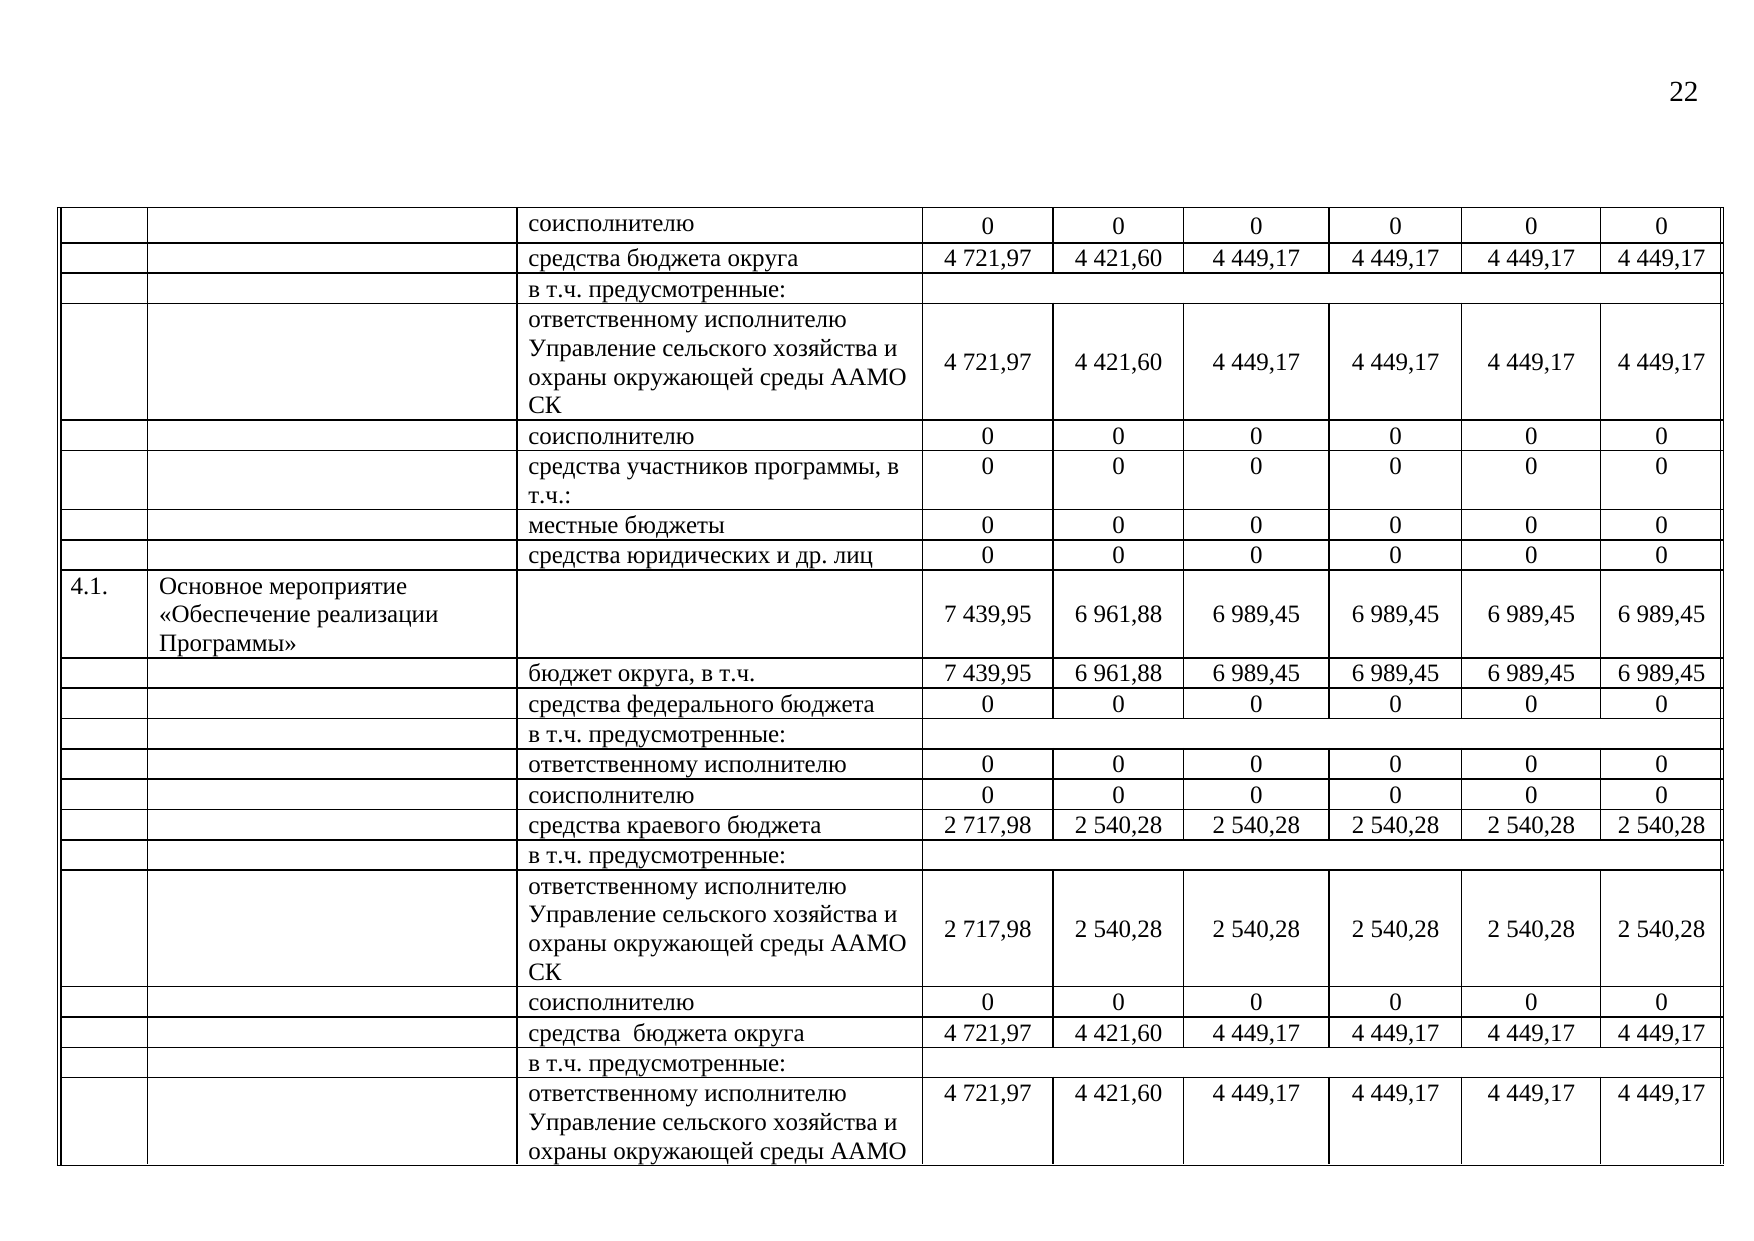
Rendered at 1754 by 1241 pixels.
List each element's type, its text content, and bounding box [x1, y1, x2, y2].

table_cell 6 989,45 [1462, 571, 1600, 657]
table_cell 0 [1462, 780, 1600, 808]
table_cell 0 [923, 987, 1052, 1016]
table_cell средства краевого бюджета [518, 810, 922, 839]
table_cell 0 [1462, 451, 1600, 508]
table_cell 2 540,28 [1184, 871, 1328, 986]
table_cell 0 [1054, 510, 1183, 539]
table_cell 0 [923, 421, 1052, 449]
table_cell 0 [1330, 421, 1461, 449]
table_cell [62, 244, 147, 272]
table_cell 0 [1054, 451, 1183, 508]
table_cell 2 540,28 [1601, 871, 1720, 986]
table_cell 0 [1462, 987, 1600, 1016]
table_cell 0 [923, 541, 1052, 569]
table_cell 2 540,28 [1601, 810, 1720, 839]
table_cell 0 [923, 451, 1052, 508]
table_cell 2 540,28 [1462, 810, 1600, 839]
table_cell 4 449,17 [1184, 304, 1328, 419]
table_cell 0 [1601, 510, 1720, 539]
table_cell 4 449,17 [1462, 304, 1600, 419]
table_cell [62, 871, 147, 986]
table_cell [62, 987, 147, 1016]
table_cell 4 449,17 [1462, 1018, 1600, 1046]
table_cell [148, 1078, 516, 1164]
table_cell 0 [1330, 208, 1461, 242]
table_cell [148, 841, 516, 869]
table_cell 6 989,45 [1184, 571, 1328, 657]
table_cell 7 439,95 [923, 571, 1052, 657]
table_cell 0 [1601, 541, 1720, 569]
table_cell 0 [1330, 541, 1461, 569]
table_cell 0 [1054, 541, 1183, 569]
table_cell 4 449,17 [1462, 1078, 1600, 1164]
table_cell [148, 871, 516, 986]
table_cell 0 [1184, 987, 1328, 1016]
table_cell [518, 571, 922, 657]
table_cell в т.ч. предусмотренные: [518, 274, 922, 303]
table_cell [62, 1078, 147, 1164]
table_cell 0 [1462, 510, 1600, 539]
table_cell [148, 987, 516, 1016]
table_cell 0 [923, 750, 1052, 778]
table_cell 4 449,17 [1601, 244, 1720, 272]
table_cell 4 449,17 [1462, 244, 1600, 272]
table_cell [923, 274, 1720, 303]
table_cell средства юридических и др. лиц [518, 541, 922, 569]
table_cell 0 [923, 510, 1052, 539]
table_cell [148, 719, 516, 748]
table_cell 6 989,45 [1184, 659, 1328, 687]
table_cell 2 540,28 [1054, 871, 1183, 986]
table_cell [62, 1018, 147, 1046]
table_cell [62, 810, 147, 839]
table_cell [148, 780, 516, 808]
table_cell 2 540,28 [1462, 871, 1600, 986]
table_cell средства бюджета округа [518, 1018, 922, 1046]
table_cell [923, 841, 1720, 869]
table_cell [148, 421, 516, 449]
table_cell 4 449,17 [1330, 244, 1461, 272]
table_cell соисполнителю [518, 987, 922, 1016]
table_cell 4 721,97 [923, 304, 1052, 419]
table_cell [148, 510, 516, 539]
table_cell 2 717,98 [923, 810, 1052, 839]
table_cell 4 721,97 [923, 1018, 1052, 1046]
table_cell 2 540,28 [1330, 810, 1461, 839]
table_cell 0 [1184, 421, 1328, 449]
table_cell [518, 1078, 922, 1164]
table_cell 4 721,97 [923, 244, 1052, 272]
table_cell [62, 541, 147, 569]
table_cell 0 [1184, 451, 1328, 508]
table_cell 6 989,45 [1462, 659, 1600, 687]
table_cell [62, 421, 147, 449]
table_cell [148, 208, 516, 242]
table_cell [62, 304, 147, 419]
table_cell 0 [1184, 780, 1328, 808]
table_cell [148, 1048, 516, 1077]
table_cell 0 [1054, 689, 1183, 718]
table_cell [148, 541, 516, 569]
table_cell 0 [1330, 689, 1461, 718]
table_cell 0 [1054, 780, 1183, 808]
table_cell [148, 1018, 516, 1046]
table_cell [148, 274, 516, 303]
table_cell 4 721,97 [923, 1078, 1052, 1164]
table_cell 0 [1601, 780, 1720, 808]
table_cell 0 [1184, 689, 1328, 718]
table_cell 4 421,60 [1054, 304, 1183, 419]
table_cell 6 961,88 [1054, 571, 1183, 657]
table_cell 0 [1462, 541, 1600, 569]
table_cell 4.1. [62, 571, 147, 657]
table_cell Основное мероприятие «Обеспечение реализации Программы» [148, 571, 516, 657]
table_cell [62, 780, 147, 808]
table_cell 4 449,17 [1184, 1018, 1328, 1046]
table_cell [148, 451, 516, 508]
table_cell 4 421,60 [1054, 1018, 1183, 1046]
table_cell 2 540,28 [1184, 810, 1328, 839]
table_cell 0 [1330, 780, 1461, 808]
table_cell 0 [1601, 421, 1720, 449]
table_cell [62, 510, 147, 539]
table_cell 2 717,98 [923, 871, 1052, 986]
table_cell [62, 719, 147, 748]
table_cell 2 540,28 [1330, 871, 1461, 986]
table_cell 0 [923, 689, 1052, 718]
table_cell [148, 244, 516, 272]
table_cell 4 449,17 [1184, 244, 1328, 272]
table_cell 0 [1601, 689, 1720, 718]
table_cell 4 449,17 [1601, 1018, 1720, 1046]
table_cell 6 989,45 [1601, 659, 1720, 687]
table_cell 0 [1601, 750, 1720, 778]
table_cell [62, 659, 147, 687]
table_cell 6 989,45 [1330, 659, 1461, 687]
table_cell в т.ч. предусмотренные: [518, 719, 922, 748]
table_cell 0 [1330, 750, 1461, 778]
table_cell 4 449,17 [1330, 1078, 1461, 1164]
table_cell 0 [1330, 987, 1461, 1016]
table_cell местные бюджеты [518, 510, 922, 539]
table_cell 0 [1462, 208, 1600, 242]
table_cell 0 [1054, 987, 1183, 1016]
table_cell [62, 841, 147, 869]
table_cell 4 449,17 [1330, 304, 1461, 419]
table_cell 7 439,95 [923, 659, 1052, 687]
table_cell 4 449,17 [1601, 304, 1720, 419]
table_cell 0 [1462, 421, 1600, 449]
table_cell 6 989,45 [1601, 571, 1720, 657]
table_cell 0 [1601, 451, 1720, 508]
table_cell ответственному исполнителю [518, 750, 922, 778]
table_cell [62, 208, 147, 242]
table_cell 6 989,45 [1330, 571, 1461, 657]
table_cell соисполнителю [518, 208, 922, 242]
table_cell 6 961,88 [1054, 659, 1183, 687]
table_cell средства бюджета округа [518, 244, 922, 272]
table_cell бюджет округа, в т.ч. [518, 659, 922, 687]
table_cell 0 [1330, 510, 1461, 539]
table_cell соисполнителю [518, 780, 922, 808]
table_cell соисполнителю [518, 421, 922, 449]
table_cell 0 [1330, 451, 1461, 508]
table_cell средства участников программы, в т.ч.: [518, 451, 922, 508]
table_cell [148, 750, 516, 778]
table_cell 0 [1054, 208, 1183, 242]
table_cell 0 [1054, 421, 1183, 449]
table_cell [62, 750, 147, 778]
table_cell 0 [1462, 750, 1600, 778]
table_cell 0 [1601, 208, 1720, 242]
table_cell в т.ч. предусмотренные: [518, 841, 922, 869]
table_cell 0 [1184, 208, 1328, 242]
table_cell [148, 659, 516, 687]
table_cell [148, 810, 516, 839]
table_cell средства федерального бюджета [518, 689, 922, 718]
table_cell 4 449,17 [1330, 1018, 1461, 1046]
table_cell [148, 304, 516, 419]
table_cell [62, 451, 147, 508]
table_cell 0 [923, 780, 1052, 808]
table_cell 0 [1601, 987, 1720, 1016]
table_cell 0 [1184, 510, 1328, 539]
table_cell [62, 689, 147, 718]
table_cell 0 [923, 208, 1052, 242]
table_cell [62, 1048, 147, 1077]
table_cell 0 [1054, 750, 1183, 778]
table_cell 2 540,28 [1054, 810, 1183, 839]
table_cell 0 [1462, 689, 1600, 718]
table_cell 4 421,60 [1054, 244, 1183, 272]
table_cell в т.ч. предусмотренные: [518, 1048, 922, 1077]
table_cell 4 449,17 [1184, 1078, 1328, 1164]
table_cell [62, 274, 147, 303]
table_cell ответственному исполнителю Управление сельского хозяйства и охраны окружающей среды ААМО СК [518, 871, 922, 986]
table_cell [923, 719, 1720, 748]
table_cell [148, 689, 516, 718]
table_cell 4 449,17 [1601, 1078, 1720, 1164]
table_cell 0 [1184, 541, 1328, 569]
table_cell [923, 1048, 1720, 1077]
table_cell 0 [1184, 750, 1328, 778]
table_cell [518, 304, 922, 419]
table_cell 4 421,60 [1054, 1078, 1183, 1164]
